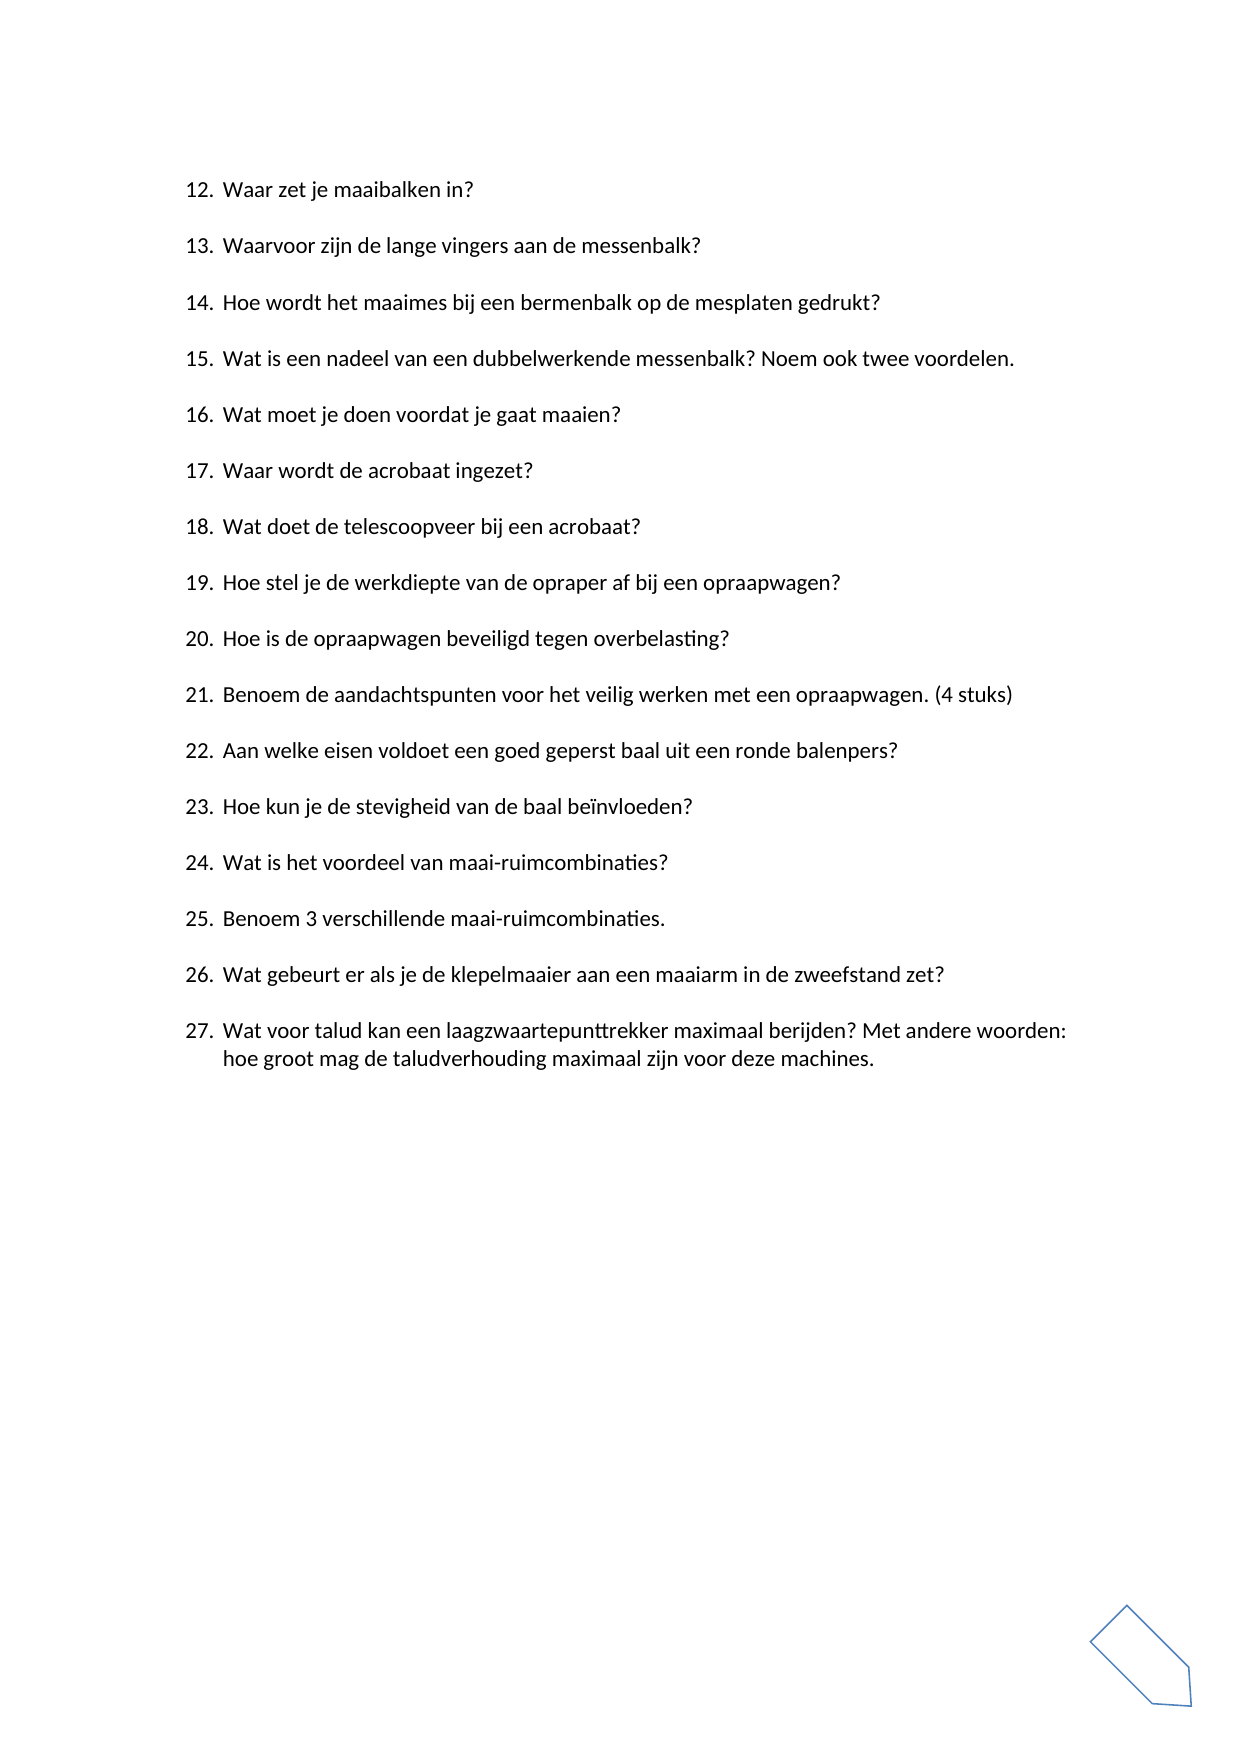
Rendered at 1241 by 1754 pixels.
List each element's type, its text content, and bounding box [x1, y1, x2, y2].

list Hoe is de opraapwagen beveiligd tegen overbelasting? [185, 624, 1093, 652]
list Benoem 3 verschillende maai-ruimcombinaties. [185, 904, 1093, 932]
list Wat doet de telescoopveer bij een acrobaat? [185, 512, 1093, 540]
list Wat moet je doen voordat je gaat maaien? [185, 400, 1093, 428]
list Aan welke eisen voldoet een goed geperst baal uit een ronde balenpers? [185, 736, 1093, 764]
list Wat is een nadeel van een dubbelwerkende messenbalk? Noem ook twee voordelen. [185, 344, 1093, 372]
list Hoe kun je de stevigheid van de baal beïnvloeden? [185, 792, 1093, 820]
list Waarvoor zijn de lange vingers aan de messenbalk? [185, 232, 1093, 260]
list Benoem de aandachtspunten voor het veilig werken met een opraapwagen. (4 stuks) [185, 680, 1093, 708]
list Hoe wordt het maaimes bij een bermenbalk op de mesplaten gedrukt? [185, 288, 1093, 316]
list Waar zet je maaibalken in? [185, 176, 1093, 204]
list Waar wordt de acrobaat ingezet? [185, 456, 1093, 484]
list Wat is het voordeel van maai-ruimcombinaties? [185, 848, 1093, 876]
list Wat voor talud kan een laagzwaartepunttrekker maximaal berijden? Met andere woorden: hoe groot mag de taludverhouding maximaal zijn voor deze machines. [185, 1016, 1093, 1072]
list Wat gebeurt er als je de klepelmaaier aan een maaiarm in de zweefstand zet? [185, 960, 1093, 988]
list Hoe stel je de werkdiepte van de opraper af bij een opraapwagen? [185, 568, 1093, 596]
